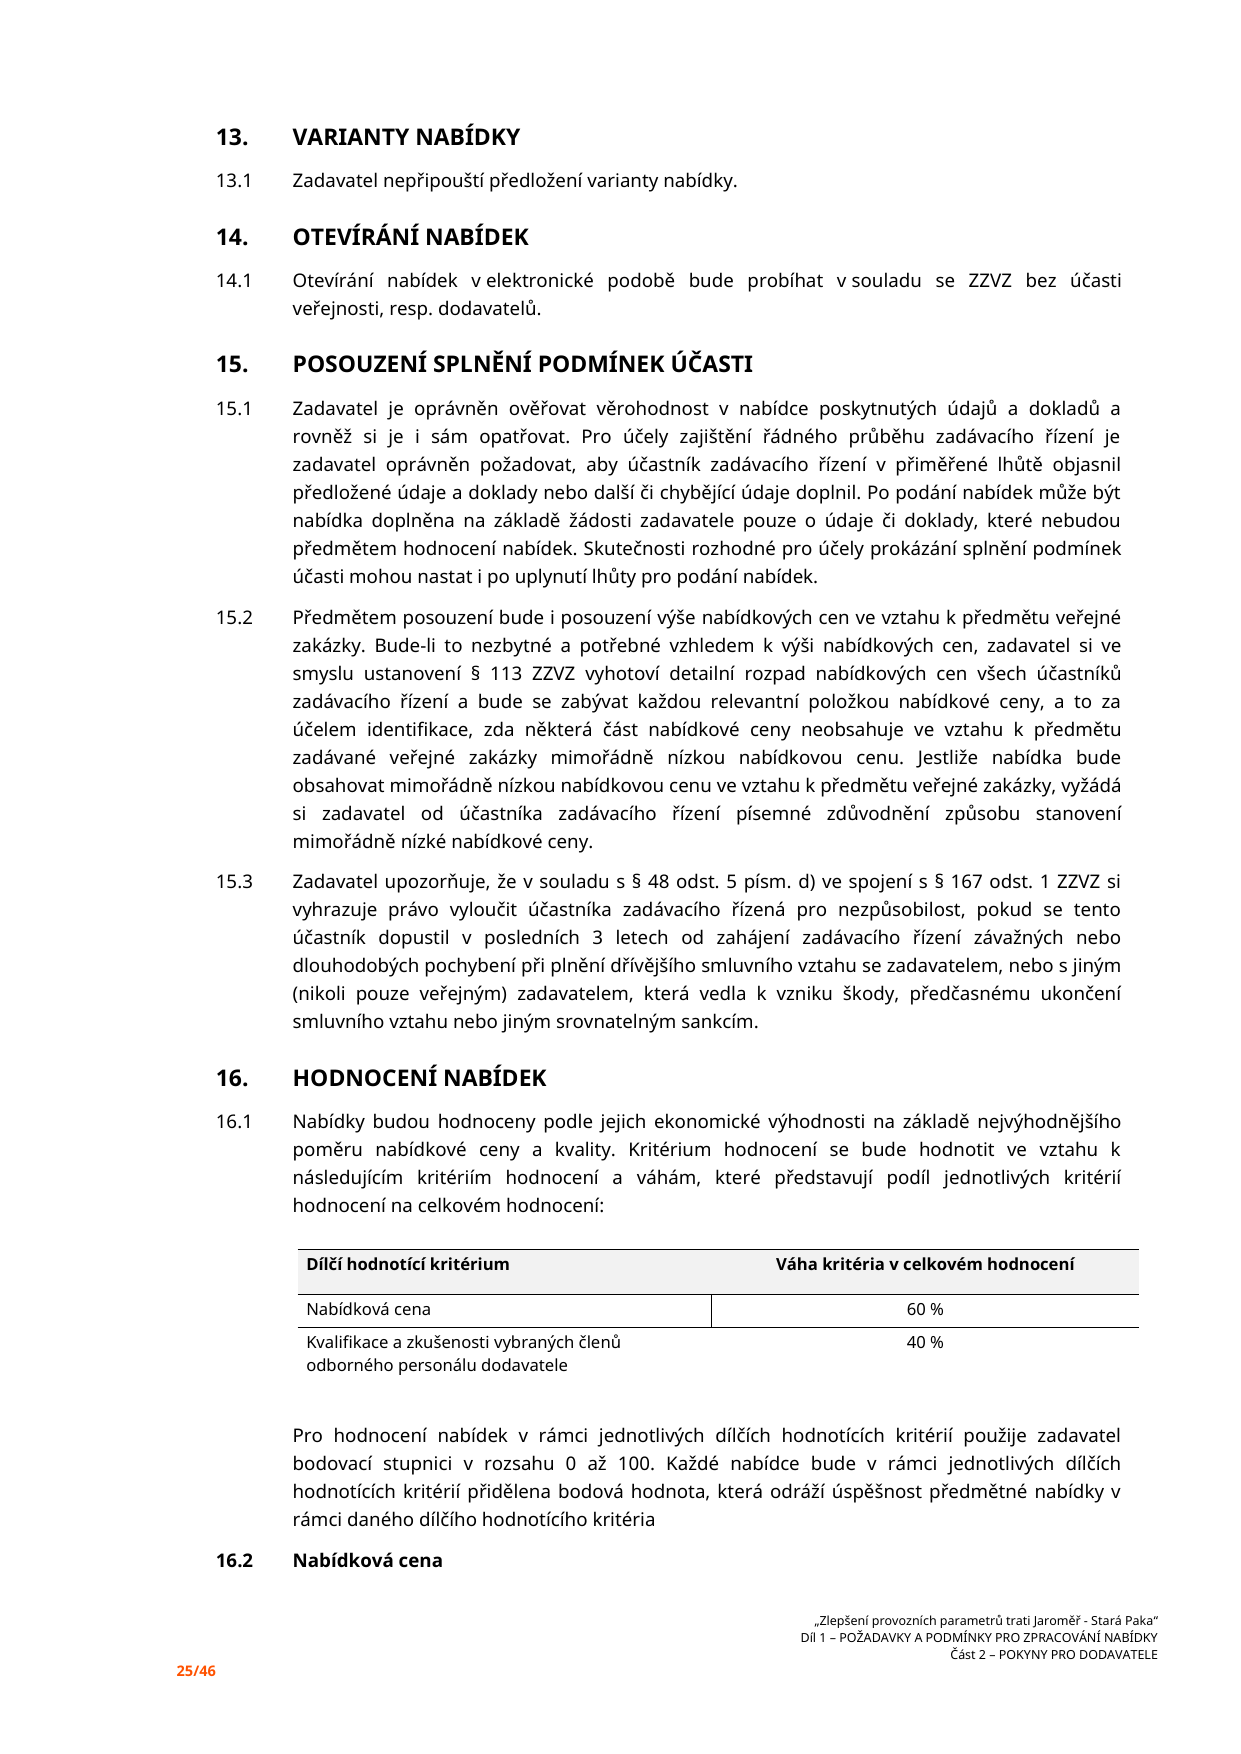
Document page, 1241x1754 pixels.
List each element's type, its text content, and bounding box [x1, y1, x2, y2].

text OTEVÍRÁNÍ NABÍDEK [216, 221, 1122, 252]
list Pro hodnocení nabídek v rámci jednotlivých dílčích hodnotících kritérií použije zadavatel bodovací stupnici v rozsahu 0 až 100. Každé nabídce bude v rámci jednotlivých dílčích hodnotících kritérií přidělena bodová hodnota, která odráží úspěšnost předmětné nabídky v rámci daného dílčího hodnotícího kritéria [292, 1423, 1122, 1532]
table_cell Nabídková cena [298, 1295, 711, 1327]
text VARIANTY NABÍDKY [216, 121, 1122, 152]
text HODNOCENÍ NABÍDEK [216, 1062, 1122, 1093]
table_cell 60 % [712, 1295, 1139, 1327]
text Zadavatel upozorňuje, že v souladu s § 48 odst. 5 písm. d) ve spojení s § 167 odst. 1 ZZVZ si vyhrazuje právo vyloučit účastníka zadávacího řízená pro nezpůsobilost, pokud se tento účastník dopustil v posledních 3 letech od zahájení zadávacího řízení závažných nebo dlouhodobých pochybení při plnění dřívějšího smluvního vztahu se zadavatelem, nebo s jiným (nikoli pouze veřejným) zadavatelem, která vedla k vzniku škody, předčasnému ukončení smluvního vztahu nebo jiným srovnatelným sankcím. [216, 869, 1122, 1034]
text POSOUZENÍ SPLNĚNÍ PODMÍNEK ÚČASTI [216, 348, 1122, 380]
table_cell Kvalifikace a zkušenosti vybraných členů odborného personálu dodavatele [298, 1328, 711, 1382]
text Předmětem posouzení bude i posouzení výše nabídkových cen ve vztahu k předmětu veřejné zakázky. Bude-li to nezbytné a potřebné vzhledem k výši nabídkových cen, zadavatel si ve smyslu ustanovení § 113 ZZVZ vyhotoví detailní rozpad nabídkových cen všech účastníků zadávacího řízení a bude se zabývat každou relevantní položkou nabídkové ceny, a to za účelem identifikace, zda některá část nabídkové ceny neobsahuje ve vztahu k předmětu zadávané veřejné zakázky mimořádně nízkou nabídkovou cenu. Jestliže nabídka bude obsahovat mimořádně nízkou nabídkovou cenu ve vztahu k předmětu veřejné zakázky, vyžádá si zadavatel od účastníka zadávacího řízení písemné zdůvodnění způsobu stanovení mimořádně nízké nabídkové ceny. [216, 604, 1122, 854]
text Nabídky budou hodnoceny podle jejich ekonomické výhodnosti na základě nejvýhodnějšího poměru nabídkové ceny a kvality. Kritérium hodnocení se bude hodnotit ve vztahu k následujícím kritériím hodnocení a váhám, které představují podíl jednotlivých kritérií hodnocení na celkovém hodnocení: [216, 1109, 1122, 1218]
text Nabídková cena [216, 1547, 1122, 1573]
table_header Dílčí hodnotící kritérium [298, 1250, 711, 1294]
text Otevírání nabídek v elektronické podobě bude probíhat v souladu se ZZVZ bez účasti veřejnosti, resp. dodavatelů. [216, 267, 1122, 321]
table_cell 40 % [711, 1328, 1139, 1382]
text Zadavatel nepřipouští předložení varianty nabídky. [216, 167, 1122, 193]
text Zadavatel je oprávněn ověřovat věrohodnost v nabídce poskytnutých údajů a dokladů a rovněž si je i sám opatřovat. Pro účely zajištění řádného průběhu zadávacího řízení je zadavatel oprávněn požadovat, aby účastník zadávacího řízení v přiměřené lhůtě objasnil předložené údaje a doklady nebo další či chybějící údaje doplnil. Po podání nabídek může být nabídka doplněna na základě žádosti zadavatele pouze o údaje či doklady, které nebudou předmětem hodnocení nabídek. Skutečnosti rozhodné pro účely prokázání splnění podmínek účasti mohou nastat i po uplynutí lhůty pro podání nabídek. [216, 395, 1122, 589]
table_header Váha kritéria v celkovém hodnocení [711, 1250, 1139, 1294]
